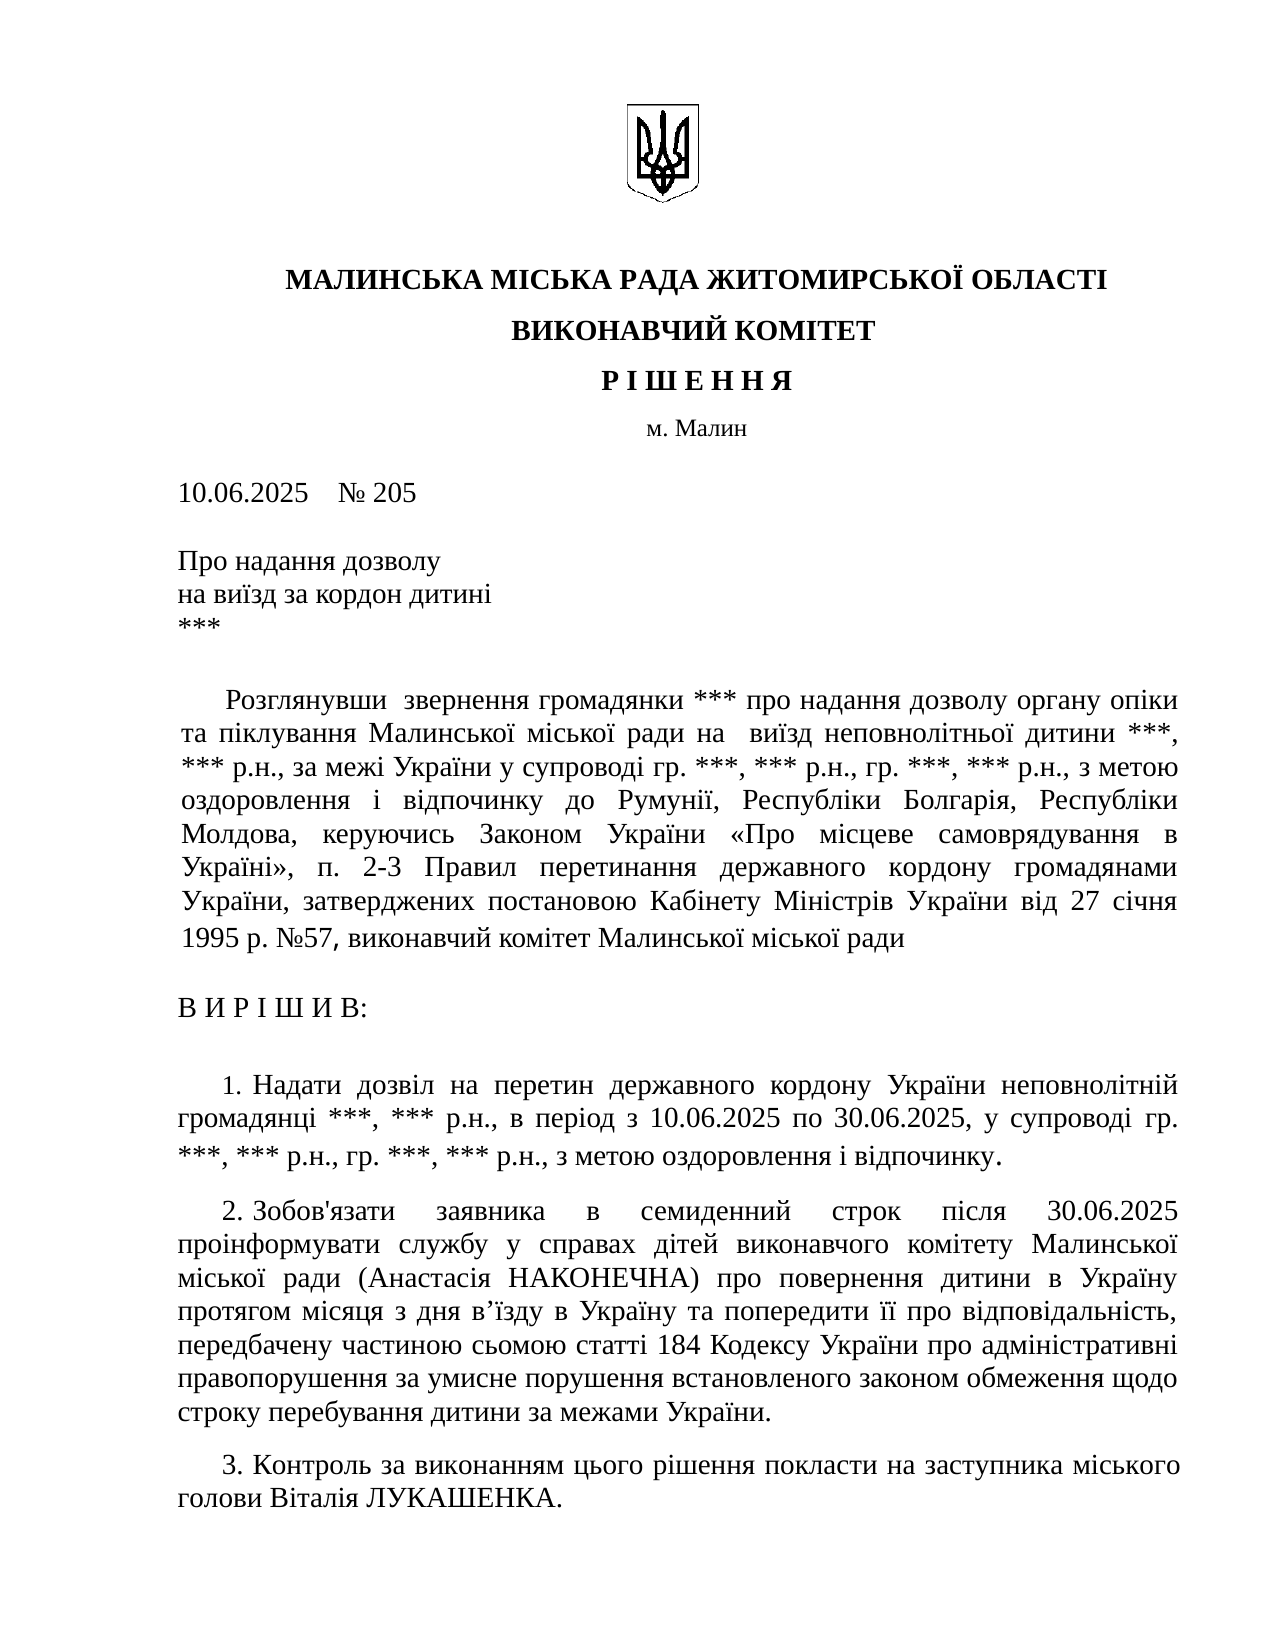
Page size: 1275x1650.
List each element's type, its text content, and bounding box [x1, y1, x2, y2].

text на виїзд за кордон дитині [177, 576, 1216, 610]
text 10.06.2025 № 205 [177, 476, 1216, 509]
text МАЛИНСЬКА МІСЬКА РАДА ЖИТОМИРСЬКОЇ ОБЛАСТІ [177, 262, 1216, 296]
text В И Р І Ш И В: [177, 990, 1216, 1023]
list Зобов'язати заявника в семиденний строк після 30.06.2025 проінформувати службу у справах дітей виконавчого комітету Малинської міської ради (Анастасія НАКОНЕЧНА) про повернення дитини в Україну протягом місяця з дня в’їзду в Україну та попередити її про відповідальність, передбачену частиною сьомою статті 184 Кодексу України про адміністративні правопорушення за умисне порушення встановленого законом обмеження щодо строку перебування дитини за межами України. [177, 1193, 1179, 1428]
picture [626, 103, 700, 204]
text *** [177, 610, 1216, 643]
text Розглянувши звернення громадянки *** про надання дозволу органу опіки та піклування Малинської міської ради на виїзд неповнолітньої дитини ***, *** р.н., за межі України у супроводі гр. ***, *** р.н., гр. ***, *** р.н., з метою оздоровлення і відпочинку до Румунії, Республіки Болгарія, Республіки Молдова, керуючись Законом України «Про місцеве самоврядування в Україні», п. 2-3 Правил перетинання державного кордону громадянами України, затверджених постановою Кабінету Міністрів України від 27 січня 1995 р. №57, виконавчий комітет Малинської міської ради [181, 682, 1178, 956]
list Контроль за виконанням цього рішення покласти на заступника міського голови Віталія ЛУКАШЕНКА. [177, 1447, 1181, 1514]
list Надати дозвіл на перетин державного кордону України неповнолітній громадянці ***, *** р.н., в період з 10.06.2025 по 30.06.2025, у супроводі гр. ***, *** р.н., гр. ***, *** р.н., з метою оздоровлення і відпочинку. [177, 1067, 1179, 1174]
text Р І Ш Е Н Н Я [177, 363, 1216, 397]
text Про надання дозволу [177, 543, 1216, 576]
text ВИКОНАВЧИЙ КОМІТЕТ [177, 313, 1216, 346]
text м. Малин [177, 413, 1216, 442]
